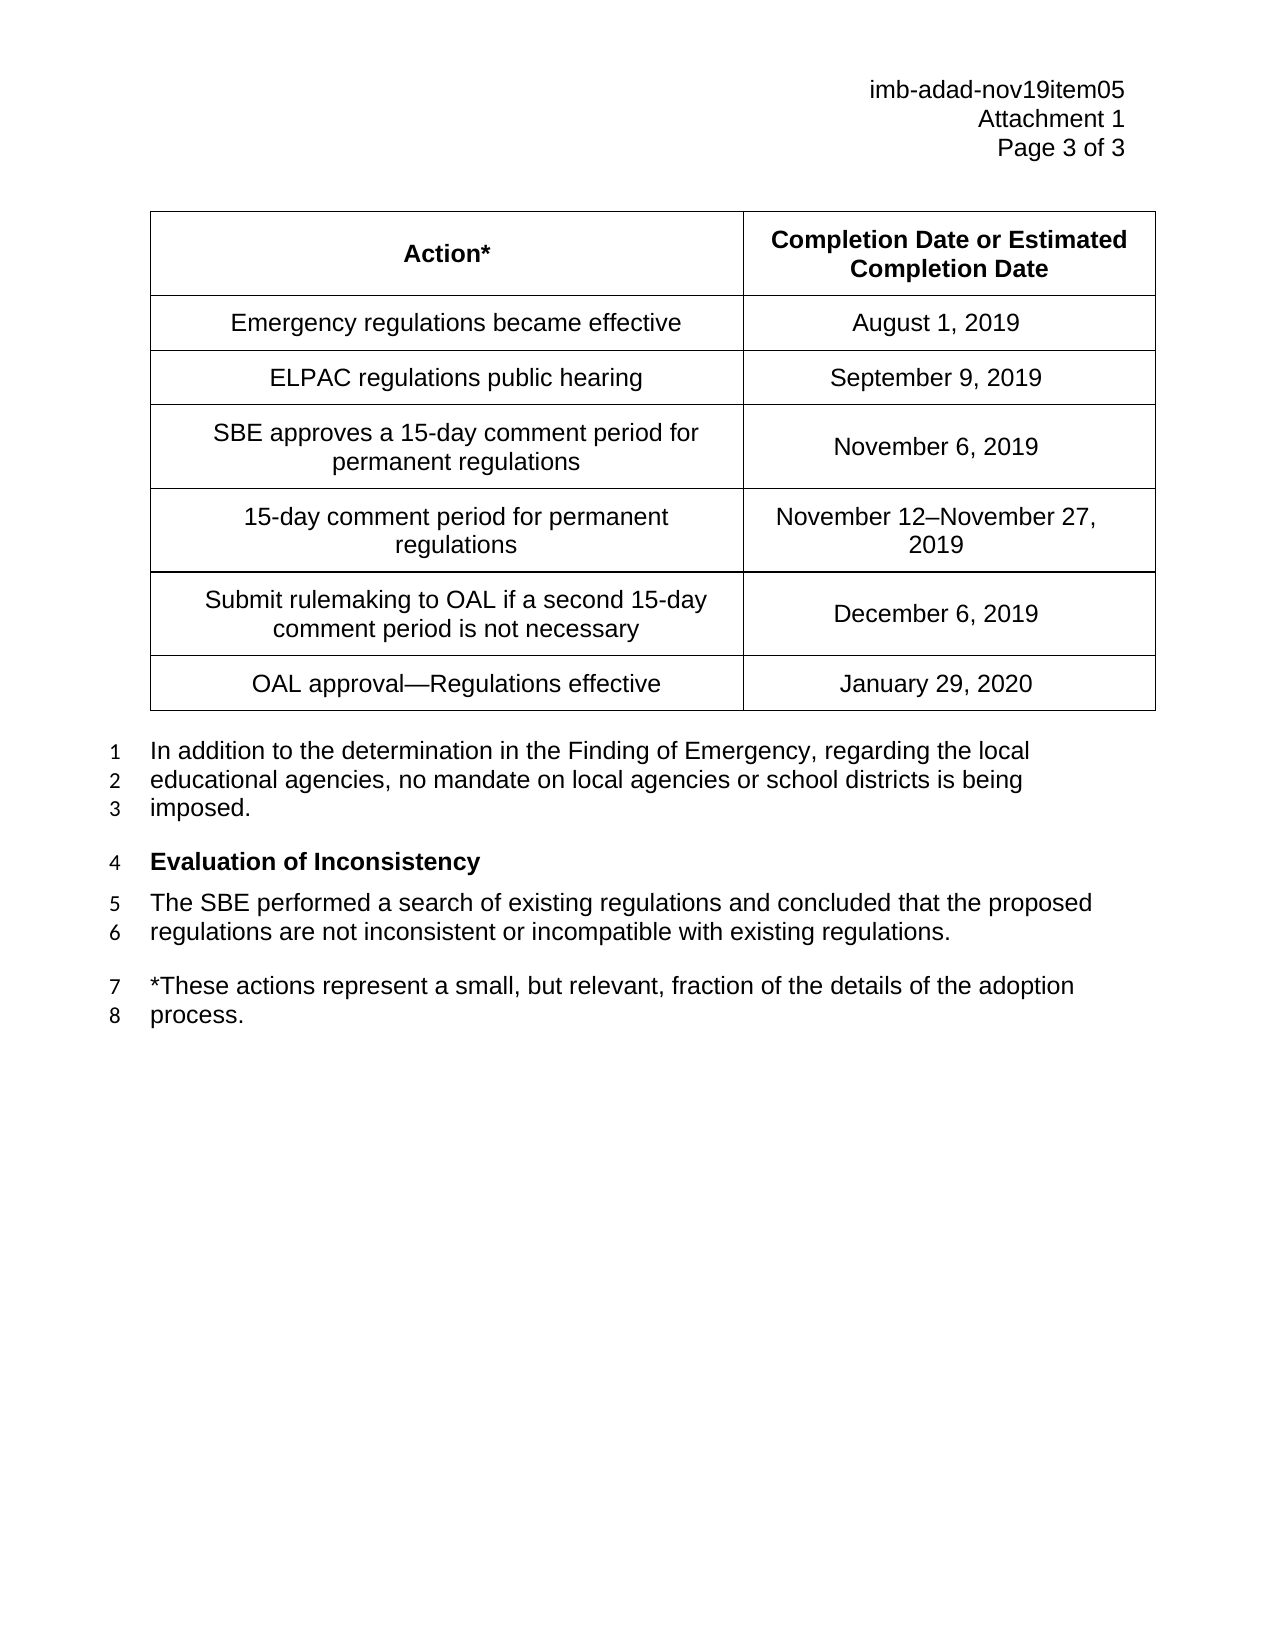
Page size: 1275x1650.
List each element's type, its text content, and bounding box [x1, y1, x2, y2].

table_cell September 9, 2019 [744, 351, 1155, 404]
table_cell January 29, 2020 [744, 656, 1155, 710]
text The SBE performed a search of existing regulations and concluded that the proposed regulations are not inconsistent or incompatible with existing regulations. [150, 888, 1125, 946]
table_cell OAL approval—Regulations effective [151, 656, 743, 710]
table_header Completion Date or Estimated Completion Date [744, 212, 1155, 295]
table_header Action* [151, 212, 743, 295]
table_cell 15-day comment period for permanent regulations [151, 489, 743, 571]
table_cell November 6, 2019 [744, 405, 1155, 488]
table_cell December 6, 2019 [744, 573, 1155, 655]
table_cell Submit rulemaking to OAL if a second 15-day comment period is not necessary [151, 573, 743, 655]
table_cell August 1, 2019 [744, 296, 1155, 349]
table_cell SBE approves a 15-day comment period for permanent regulations [151, 405, 743, 488]
table_cell Emergency regulations became effective [151, 296, 743, 349]
table_cell November 12–November 27, 2019 [744, 489, 1155, 571]
table_cell ELPAC regulations public hearing [151, 351, 743, 404]
text In addition to the determination in the Finding of Emergency, regarding the local educational agencies, no mandate on local agencies or school districts is being imposed. [150, 736, 1125, 822]
text *These actions represent a small, but relevant, fraction of the details of the adoption process. [150, 971, 1125, 1028]
subtitle Evaluation of Inconsistency [150, 847, 1125, 876]
